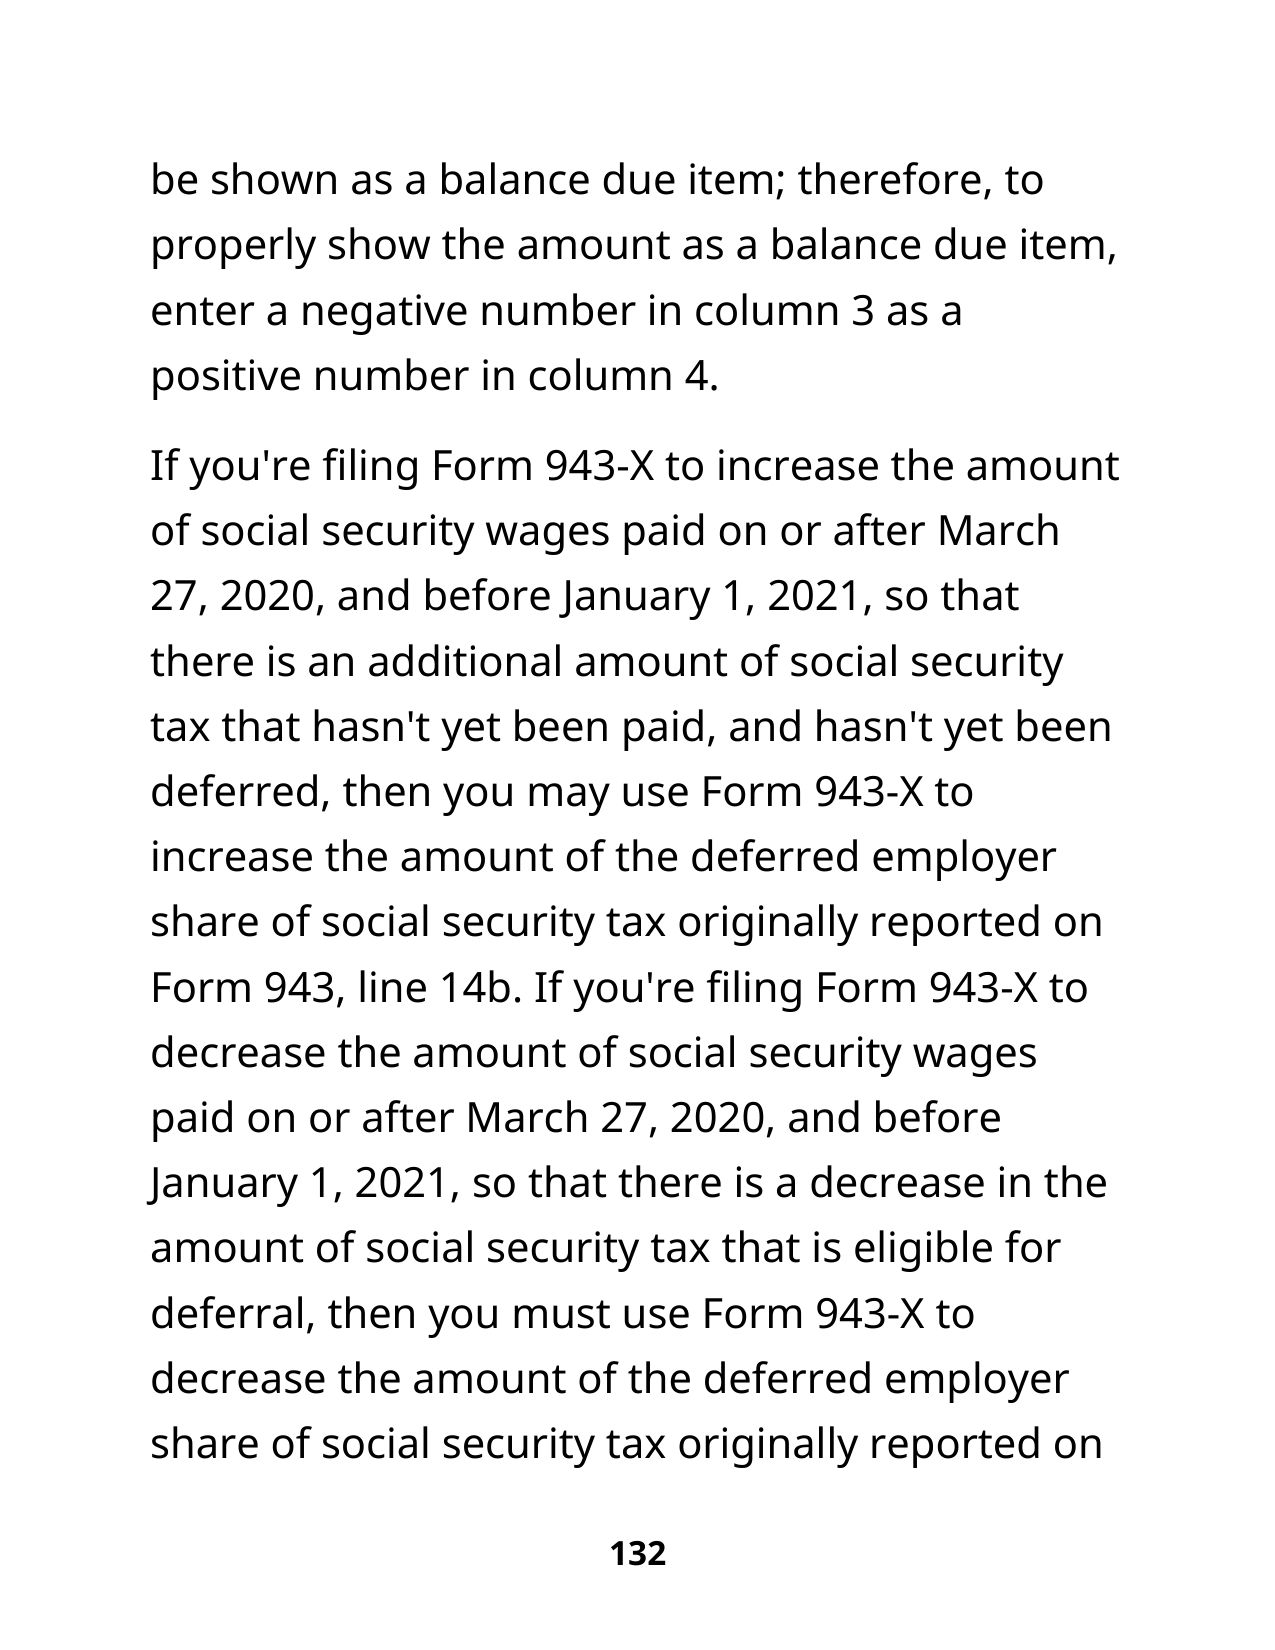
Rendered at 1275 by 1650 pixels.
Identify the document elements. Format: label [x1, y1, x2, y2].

text [150, 150, 1125, 402]
text [150, 436, 1125, 1471]
